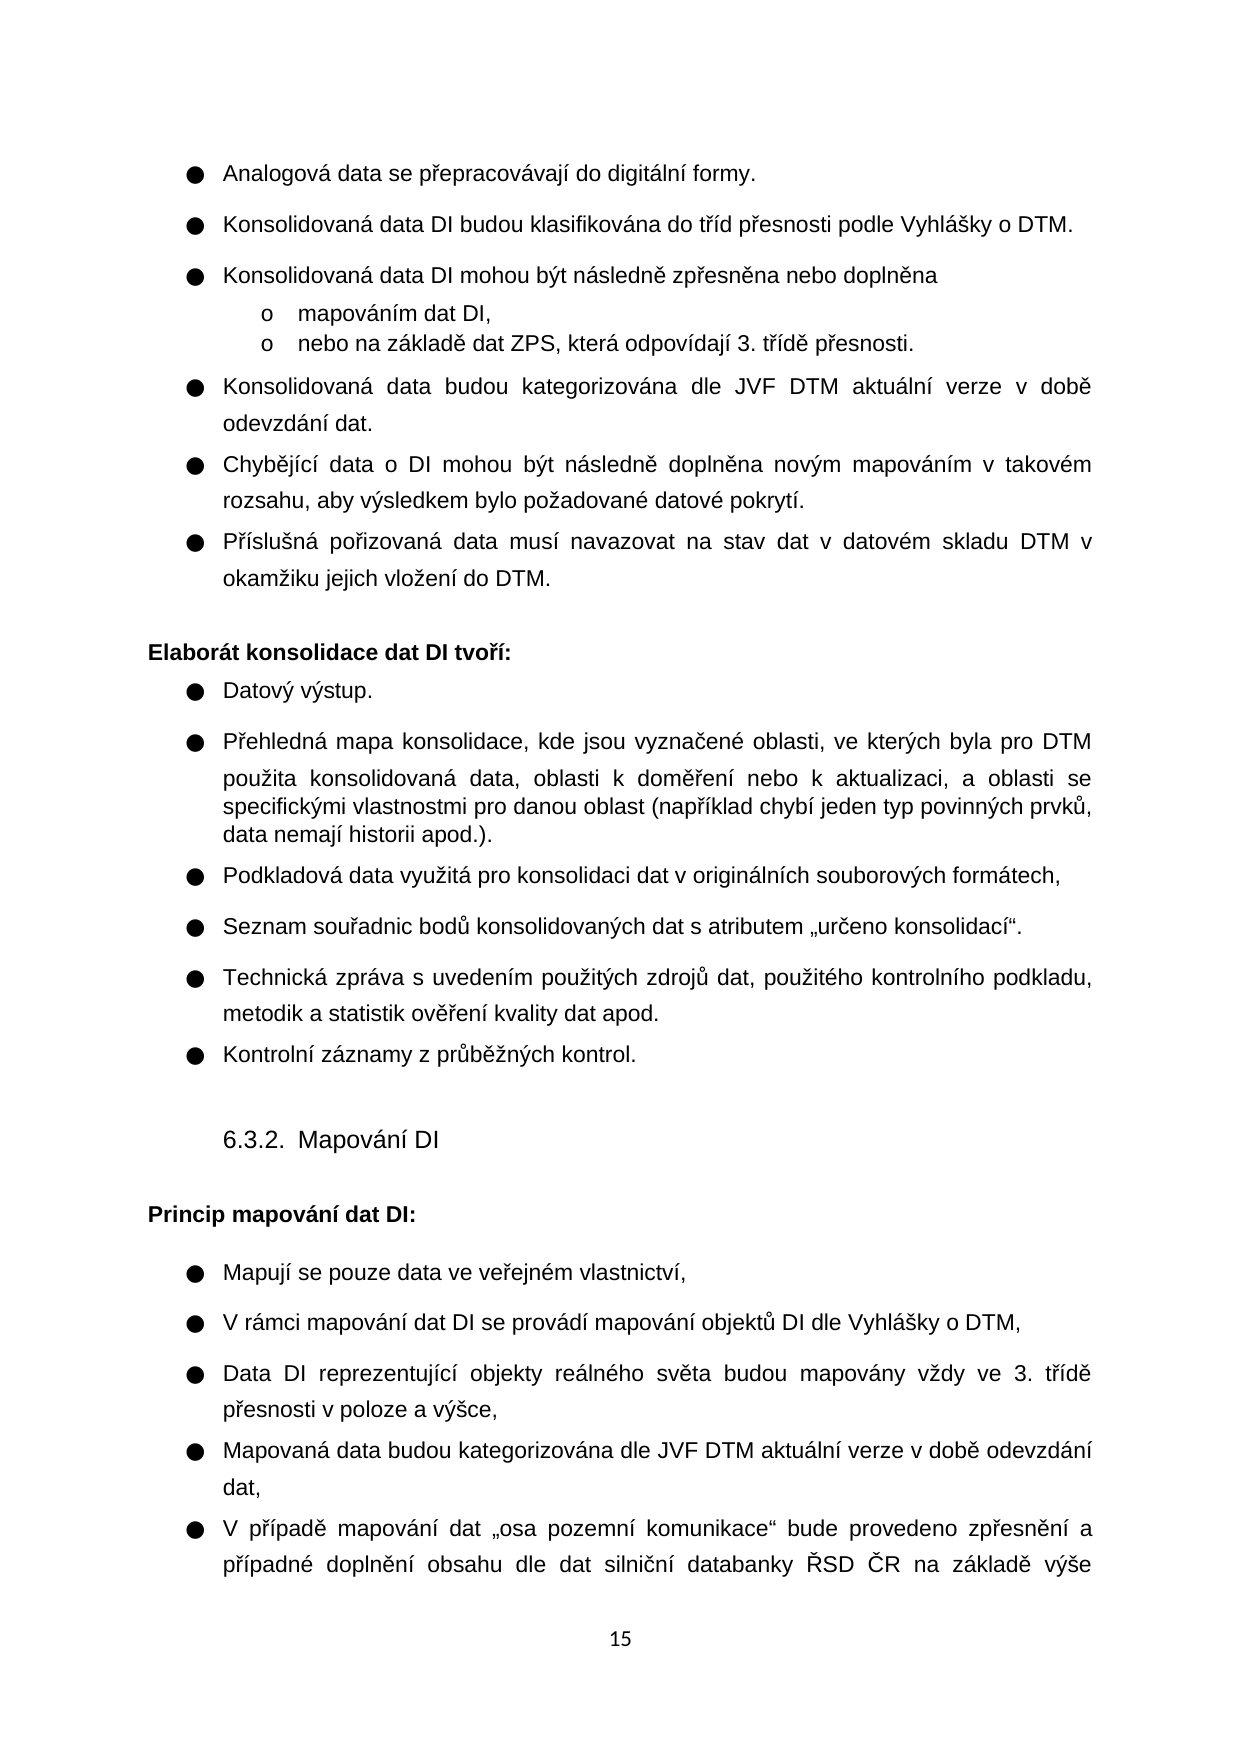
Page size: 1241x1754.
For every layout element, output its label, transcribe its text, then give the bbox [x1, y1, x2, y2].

list Přehledná mapa konsolidace, kde jsou vyznačené oblasti, ve kterých byla pro DTM použita konsolidovaná data, oblasti k doměření nebo k aktualizaci, a oblasti se specifickými vlastnostmi pro danou oblast (například chybí jeden typ povinných prvků, data nemají historii apod.). [185, 716, 1093, 848]
list Seznam souřadnic bodů konsolidovaných dat s atributem „určeno konsolidací“. [185, 901, 1093, 948]
list Podkladová data využitá pro konsolidaci dat v originálních souborových formátech, [185, 850, 1093, 897]
list Konsolidovaná data budou kategorizována dle JVF DTM aktuální verze v době odevzdání dat. [185, 361, 1093, 436]
list Technická zpráva s uvedením použitých zdrojů dat, použitého kontrolního podkladu, metodik a statistik ověření kvality dat apod. [185, 951, 1093, 1027]
text Princip mapování dat DI: [148, 1201, 1093, 1227]
list nebo na základě dat ZPS, která odpovídají 3. třídě přesnosti. [260, 330, 1093, 359]
list Příslušná pořizovaná data musí navazovat na stav dat v datovém skladu DTM v okamžiku jejich vložení do DTM. [185, 516, 1093, 591]
list Chybějící data o DI mohou být následně doplněna novým mapováním v takovém rozsahu, aby výsledkem bylo požadované datové pokrytí. [185, 438, 1093, 514]
list Analogová data se přepracovávají do digitální formy. [185, 148, 1093, 194]
subtitle Mapování DI [223, 1125, 1093, 1153]
list Mapují se pouze data ve veřejném vlastnictví, [185, 1246, 1093, 1293]
list Kontrolní záznamy z průběžných kontrol. [185, 1029, 1093, 1076]
list V rámci mapování dat DI se provádí mapování objektů DI dle Vyhlášky o DTM, [185, 1297, 1093, 1344]
list Konsolidovaná data DI mohou být následně zpřesněna nebo doplněna [185, 249, 1093, 296]
list Mapovaná data budou kategorizována dle JVF DTM aktuální verze v době odevzdání dat, [185, 1425, 1093, 1500]
list mapováním dat DI, [260, 300, 1093, 328]
list Konsolidovaná data DI budou klasifikována do tříd přesnosti podle Vyhlášky o DTM. [185, 198, 1093, 245]
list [185, 1502, 1093, 1578]
list Data DI reprezentující objekty reálného světa budou mapovány vždy ve 3. třídě přesnosti v poloze a výšce, [185, 1347, 1093, 1423]
list Datový výstup. [185, 665, 1093, 712]
text Elaborát konsolidace dat DI tvoří: [148, 638, 1093, 665]
